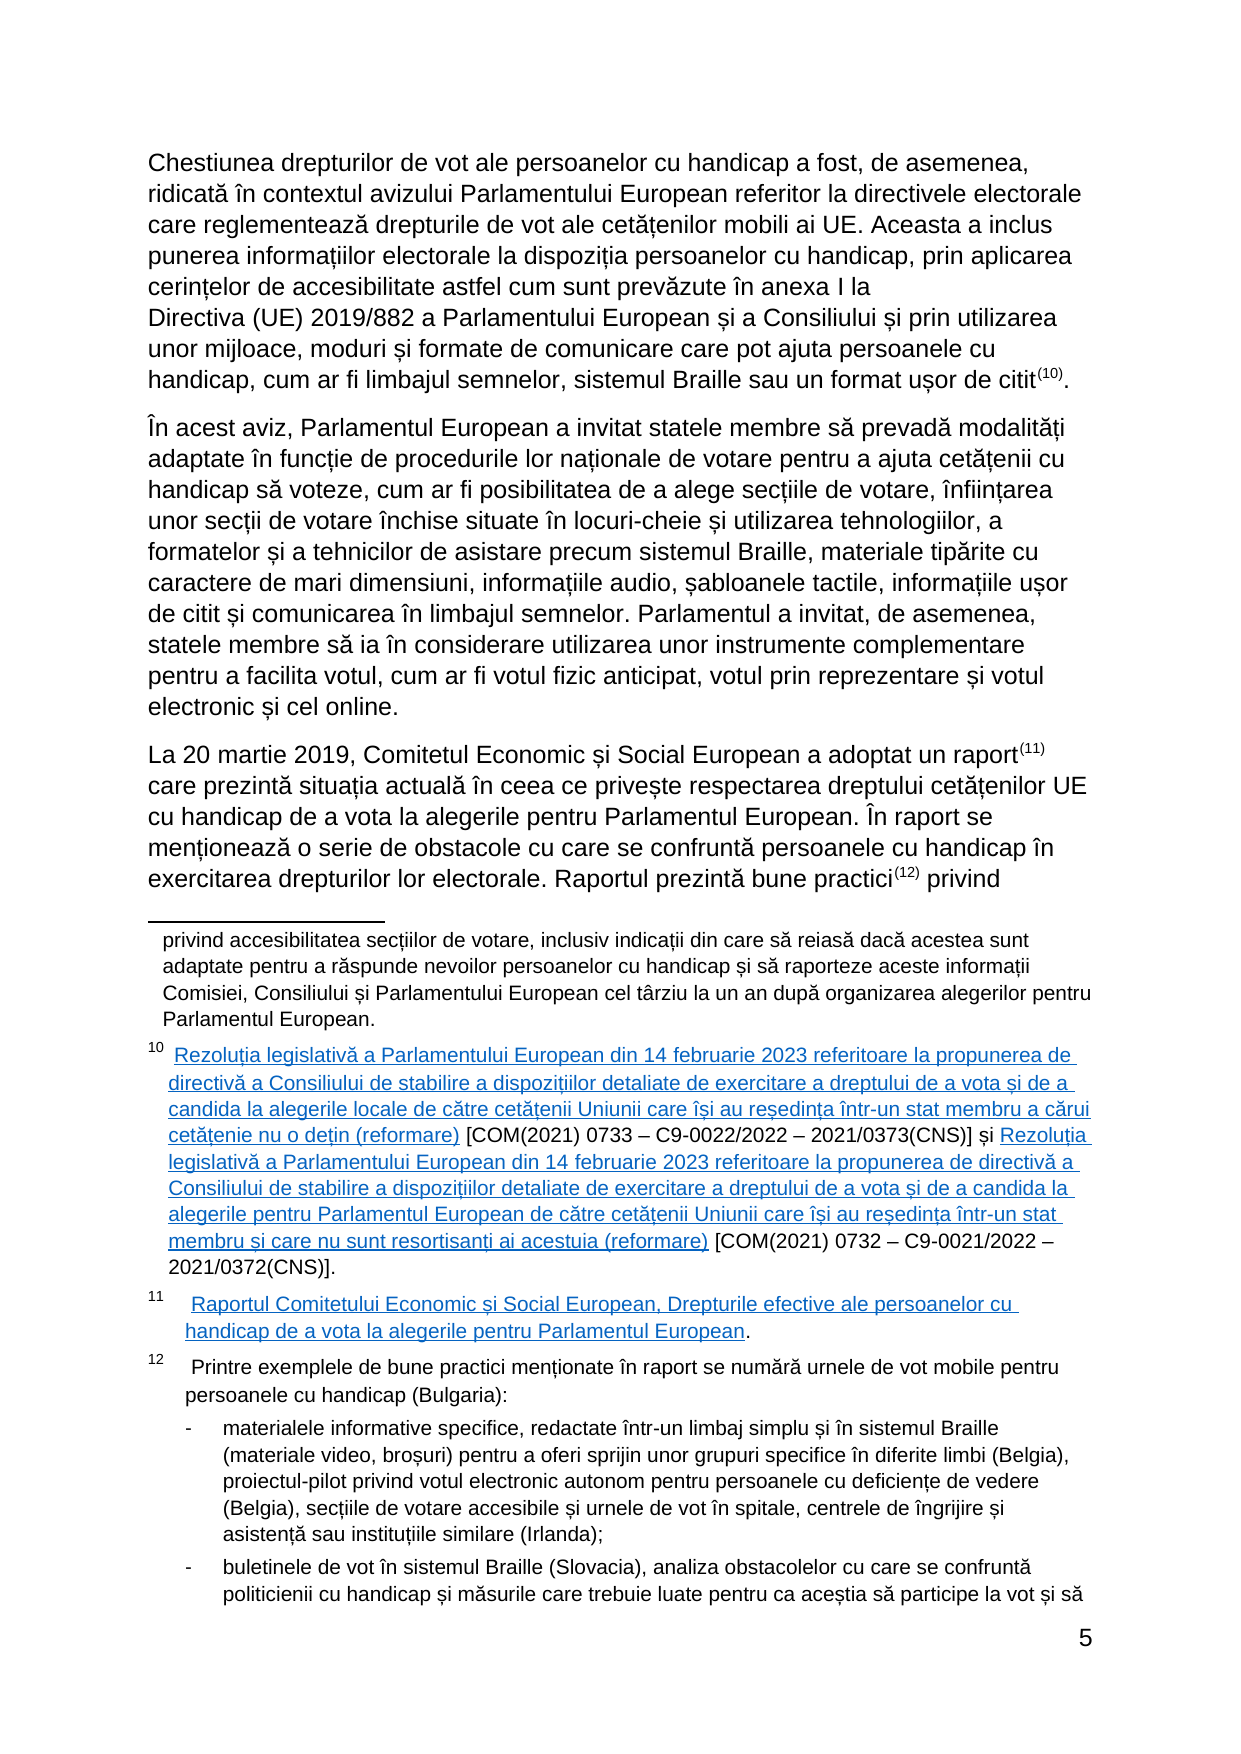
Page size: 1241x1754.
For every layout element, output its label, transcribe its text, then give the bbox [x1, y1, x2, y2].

text La 20 martie 2019, Comitetul Economic și Social European a adoptat un raport() care prezintă situația actuală în ceea ce privește respectarea dreptului cetățenilor UE cu handicap de a vota la alegerile pentru Parlamentul European. În raport se menționează o serie de obstacole cu care se confruntă persoanele cu handicap în exercitarea drepturilor lor electorale. Raportul prezintă bune practici() privind îmbunătățirea accesului la informații în perioada preelectorală, organizarea votului în secțiile de votare obișnuite, buletinele de vot și accesibilitatea. De asemenea, în raport sunt descrise soluțiile utilizate în câteva state membre, cum ar fi votul anticipat în secțiile de votare desemnate, votul prin corespondență, votul cu urna mobilă, votul prin reprezentare și votul electronic. În final, raportul descrie modalitățile care le-ar permite persoanelor internate în spitale și în instituții de îngrijire pe termen lung să voteze, dreptul persoanelor cu handicap de a vota în țările în care votul este obligatoriu și procedurile în cazul în care o persoană cu handicap trăiește într-o țară diferită de țara sa de origine. [148, 740, 1092, 893]
text În acest aviz, Parlamentul European a invitat statele membre să prevadă modalități adaptate în funcție de procedurile lor naționale de votare pentru a ajuta cetățenii cu handicap să voteze, cum ar fi posibilitatea de a alege secțiile de votare, înființarea unor secții de votare închise situate în locuri-cheie și utilizarea tehnologiilor, a formatelor și a tehnicilor de asistare precum sistemul Braille, materiale tipărite cu caractere de mari dimensiuni, informațiile audio, șabloanele tactile, informațiile ușor de citit și comunicarea în limbajul semnelor. Parlamentul a invitat, de asemenea, statele membre să ia în considerare utilizarea unor instrumente complementare pentru a facilita votul, cum ar fi votul fizic anticipat, votul prin reprezentare și votul electronic și cel online. [148, 413, 1092, 721]
text Chestiunea drepturilor de vot ale persoanelor cu handicap a fost, de asemenea, ridicată în contextul avizului Parlamentului European referitor la directivele electorale care reglementează drepturile de vot ale cetățenilor mobili ai UE. Aceasta a inclus punerea informațiilor electorale la dispoziția persoanelor cu handicap, prin aplicarea cerințelor de accesibilitate astfel cum sunt prevăzute în anexa I la Directiva (UE) 2019/882 a Parlamentului European și a Consiliului și prin utilizarea unor mijloace, moduri și formate de comunicare care pot ajuta persoanele cu handicap, cum ar fi limbajul semnelor, sistemul Braille sau un format ușor de citit(). [148, 148, 1092, 394]
